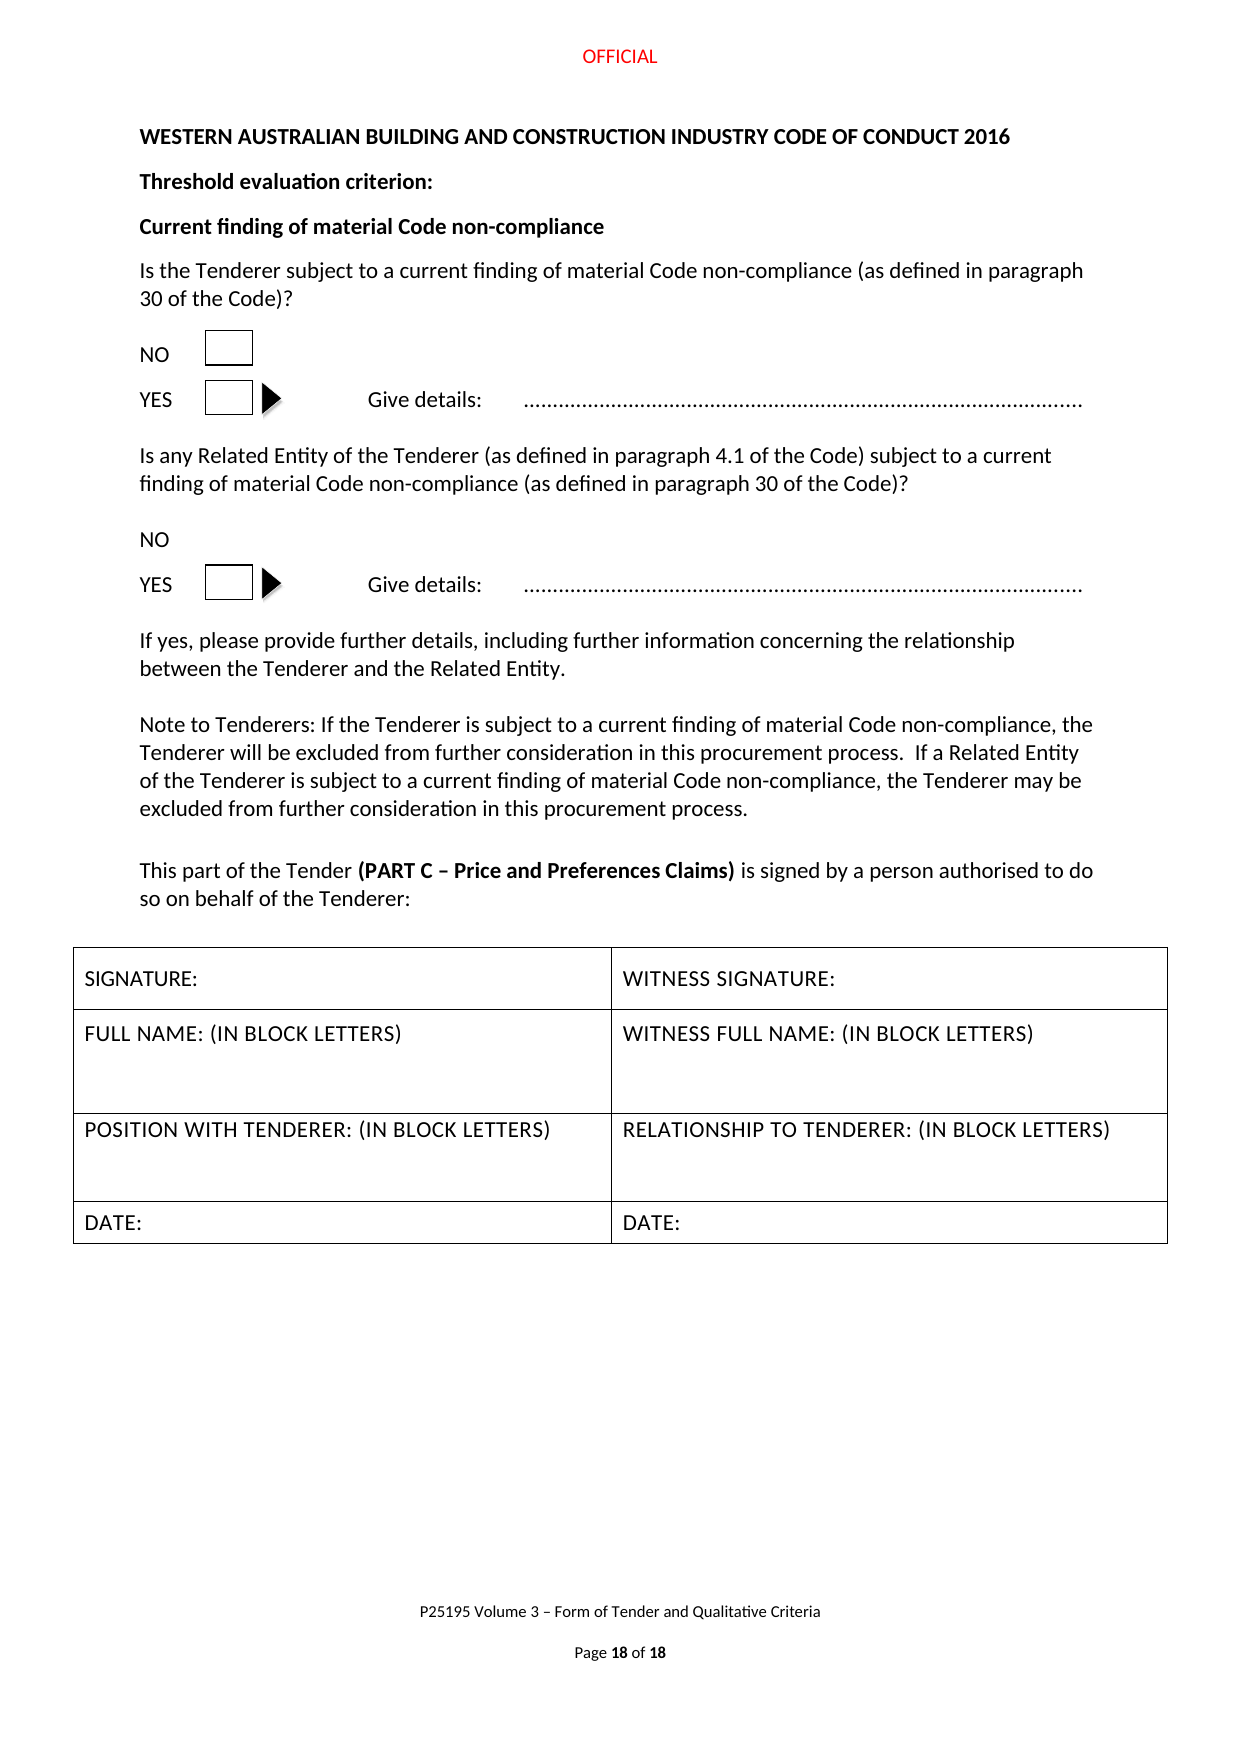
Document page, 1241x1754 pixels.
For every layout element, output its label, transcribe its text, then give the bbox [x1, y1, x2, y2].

text Current finding of material Code non-compliance [139, 212, 1101, 240]
table_header SIGNATURE: [74, 948, 611, 1009]
table_header WITNESS SIGNATURE: [612, 948, 1167, 1009]
table_cell WITNESS FULL NAME: (IN BLOCK LETTERS) [612, 1010, 1167, 1112]
text Is any Related Entity of the Tenderer (as defined in paragraph 4.1 of the Code) subject to a current finding of material Code non-compliance (as defined in paragraph 30 of the Code)? [139, 441, 1101, 497]
text This part of the Tender (PART C – Price and Preferences Claims) is signed by a person authorised to do so on behalf of the Tenderer: [139, 857, 1101, 913]
text Threshold evaluation criterion: [139, 167, 1101, 195]
text YES Give details: [139, 385, 205, 413]
text Is the Tenderer subject to a current finding of material Code non-compliance (as defined in paragraph 30 of the Code)? [139, 257, 1101, 313]
table_cell DATE: [74, 1202, 611, 1243]
table_cell RELATIONSHIP TO TENDERER: (IN BLOCK LETTERS) [612, 1114, 1167, 1201]
text YES Give details: [268, 570, 1101, 598]
text WESTERN AUSTRALIAN BUILDING AND CONSTRUCTION INDUSTRY CODE OF CONDUCT 2016 [139, 122, 1101, 151]
table_cell FULL NAME: (IN BLOCK LETTERS) [74, 1010, 611, 1112]
text NO [139, 525, 1101, 553]
table_cell POSITION WITH TENDERER: (IN BLOCK LETTERS) [74, 1114, 611, 1201]
table_cell DATE: [612, 1202, 1167, 1243]
text If yes, please provide further details, including further information concerning the relationship between the Tenderer and the Related Entity. [139, 626, 1101, 682]
text Note to Tenderers: If the Tenderer is subject to a current finding of material Code non-compliance, the Tenderer will be excluded from further consideration in this procurement process. If a Related Entity of the Tenderer is subject to a current finding of material Code non-compliance, the Tenderer may be excluded from further consideration in this procurement process. [139, 710, 1101, 822]
text YES Give details: [268, 385, 1101, 413]
text YES Give details: [139, 570, 205, 598]
text NO [139, 341, 1101, 369]
